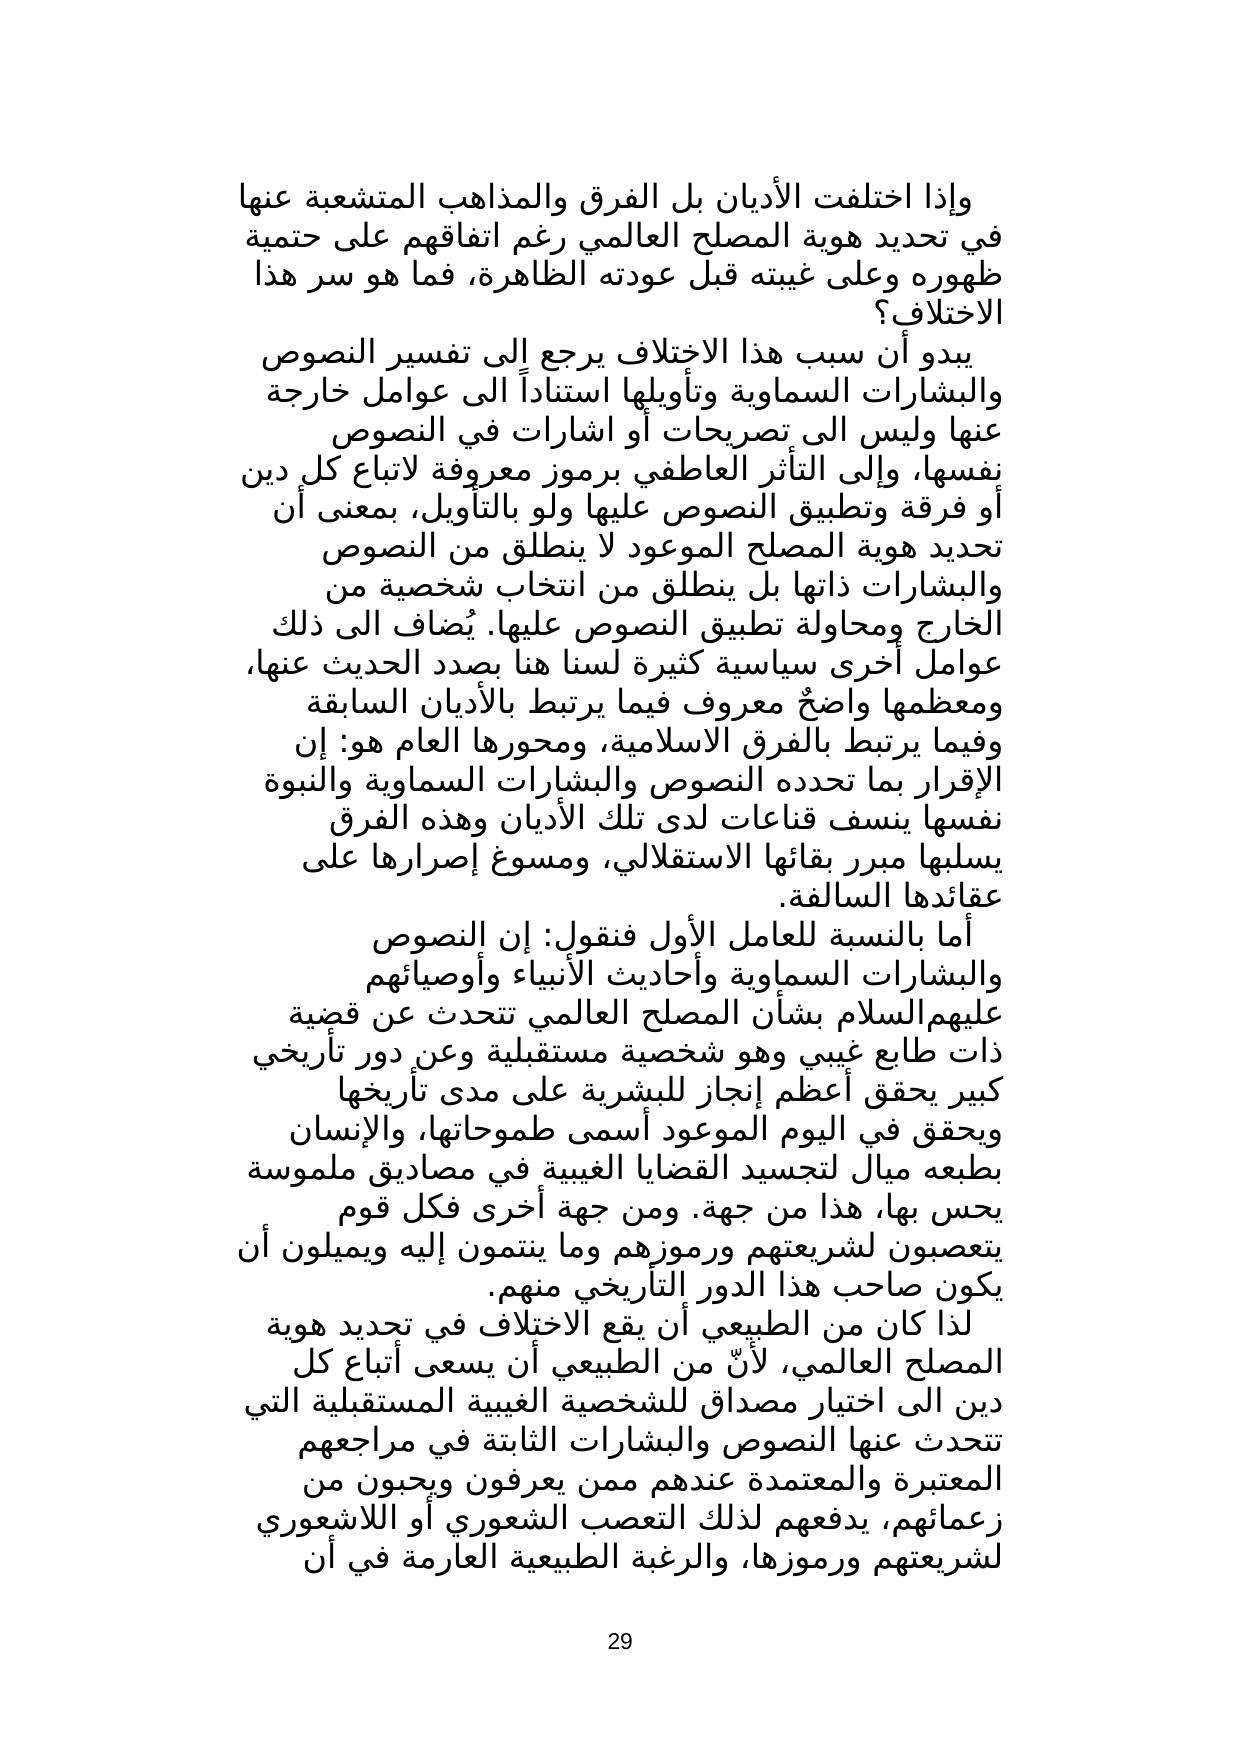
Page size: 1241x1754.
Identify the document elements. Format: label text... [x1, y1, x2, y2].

text أما بالنسبة للعامل الأول فنقول: إن النصوص والبشارات السماوية وأحاديث الأنبياء وأوصيائهم عليهم‌السلام بشأن المصلح العالمي تتحدث عن قضية ذات طابع غيبي وهو شخصية مستقبلية وعن دور تأريخي كبير يحقق أعظم إنجاز للبشرية على مدى تأريخها ويحقق في اليوم الموعود أسمى طموحاتها، والإنسان بطبعه ميال لتجسيد القضايا الغيبية في مصاديق ملموسة يحس بها، هذا من جهة. ومن جهة أخرى فكل قوم يتعصبون لشريعتهم ورموزهم وما ينتمون إليه ويميلون أن يكون صاحب هذا الدور التأريخي منهم. [236, 915, 1004, 1304]
text يبدو أن سبب هذا الاختلاف يرجع الى تفسير النصوص والبشارات السماوية وتأويلها استناداً الى عوامل خارجة عنها وليس الى تصريحات أو اشارات في النصوص نفسها، وإلى التأثر العاطفي برموز معروفة لاتباع كل دين أو فرقة وتطبيق النصوص عليها ولو بالتأويل، بمعنى أن تحديد هوية المصلح الموعود لا ينطلق من النصوص والبشارات ذاتها بل ينطلق من انتخاب شخصية من الخارج ومحاولة تطبيق النصوص عليها. يُضاف الى ذلك عوامل أخرى سياسية كثيرة لسنا هنا بصدد الحديث عنها، ومعظمها واضحٌ معروف فيما يرتبط بالأديان السابقة وفيما يرتبط بالفرق الاسلامية، ومحورها العام هو: إن الإقرار بما تحدده النصوص والبشارات السماوية والنبوة نفسها ينسف قناعات لدى تلك الأديان وهذه الفرق يسلبها مبرر بقائها الاستقلالي، ومسوغ إصرارها على عقائدها السالفة. [236, 333, 1004, 915]
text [236, 1304, 1004, 1576]
text وإذا اختلفت الأديان بل الفرق والمذاهب المتشعبة عنها في تحديد هوية المصلح العالمي رغم اتفاقهم على حتمية ظهوره وعلى غيبته قبل عودته الظاهرة، فما هو سر هذا الاختلاف؟ [236, 177, 1004, 333]
